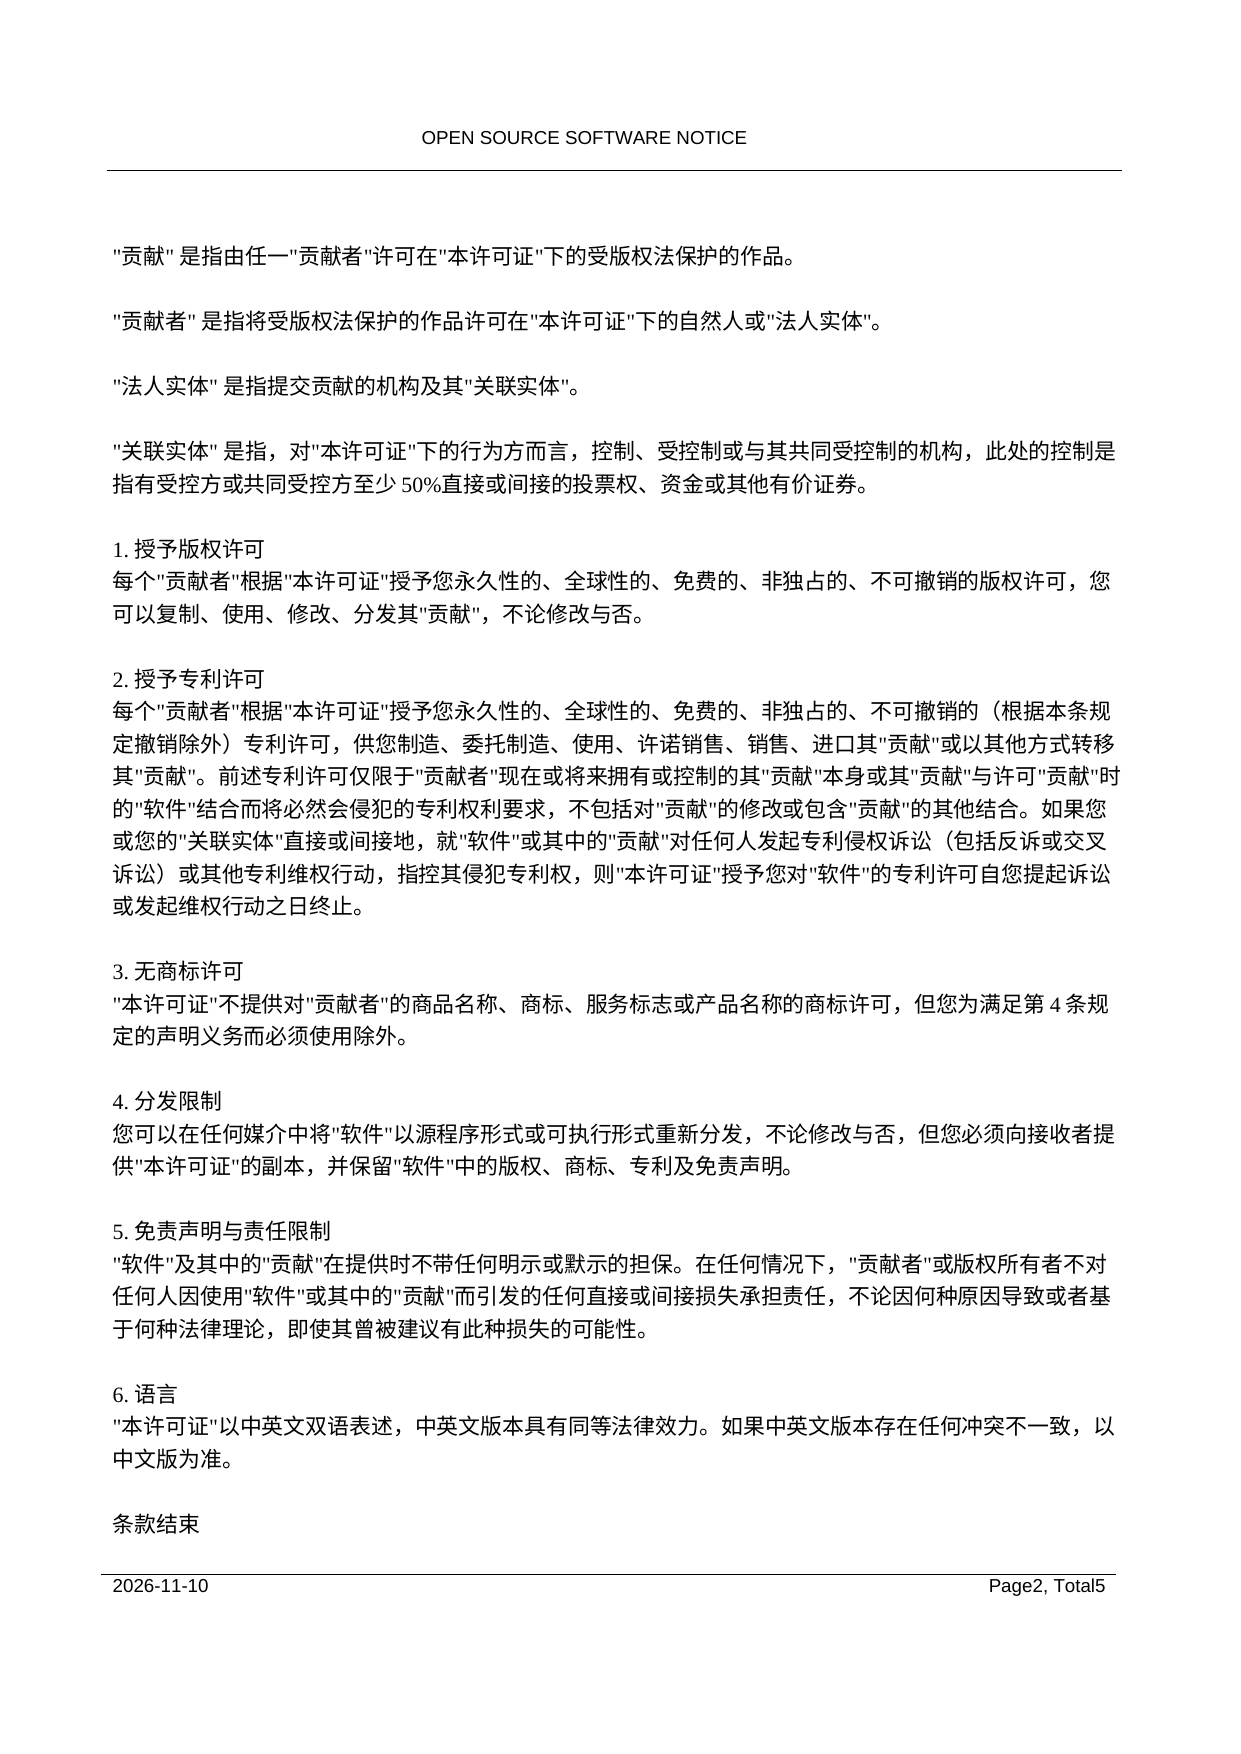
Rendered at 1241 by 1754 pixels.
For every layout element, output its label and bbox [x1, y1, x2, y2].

text [112, 206, 1128, 1539]
